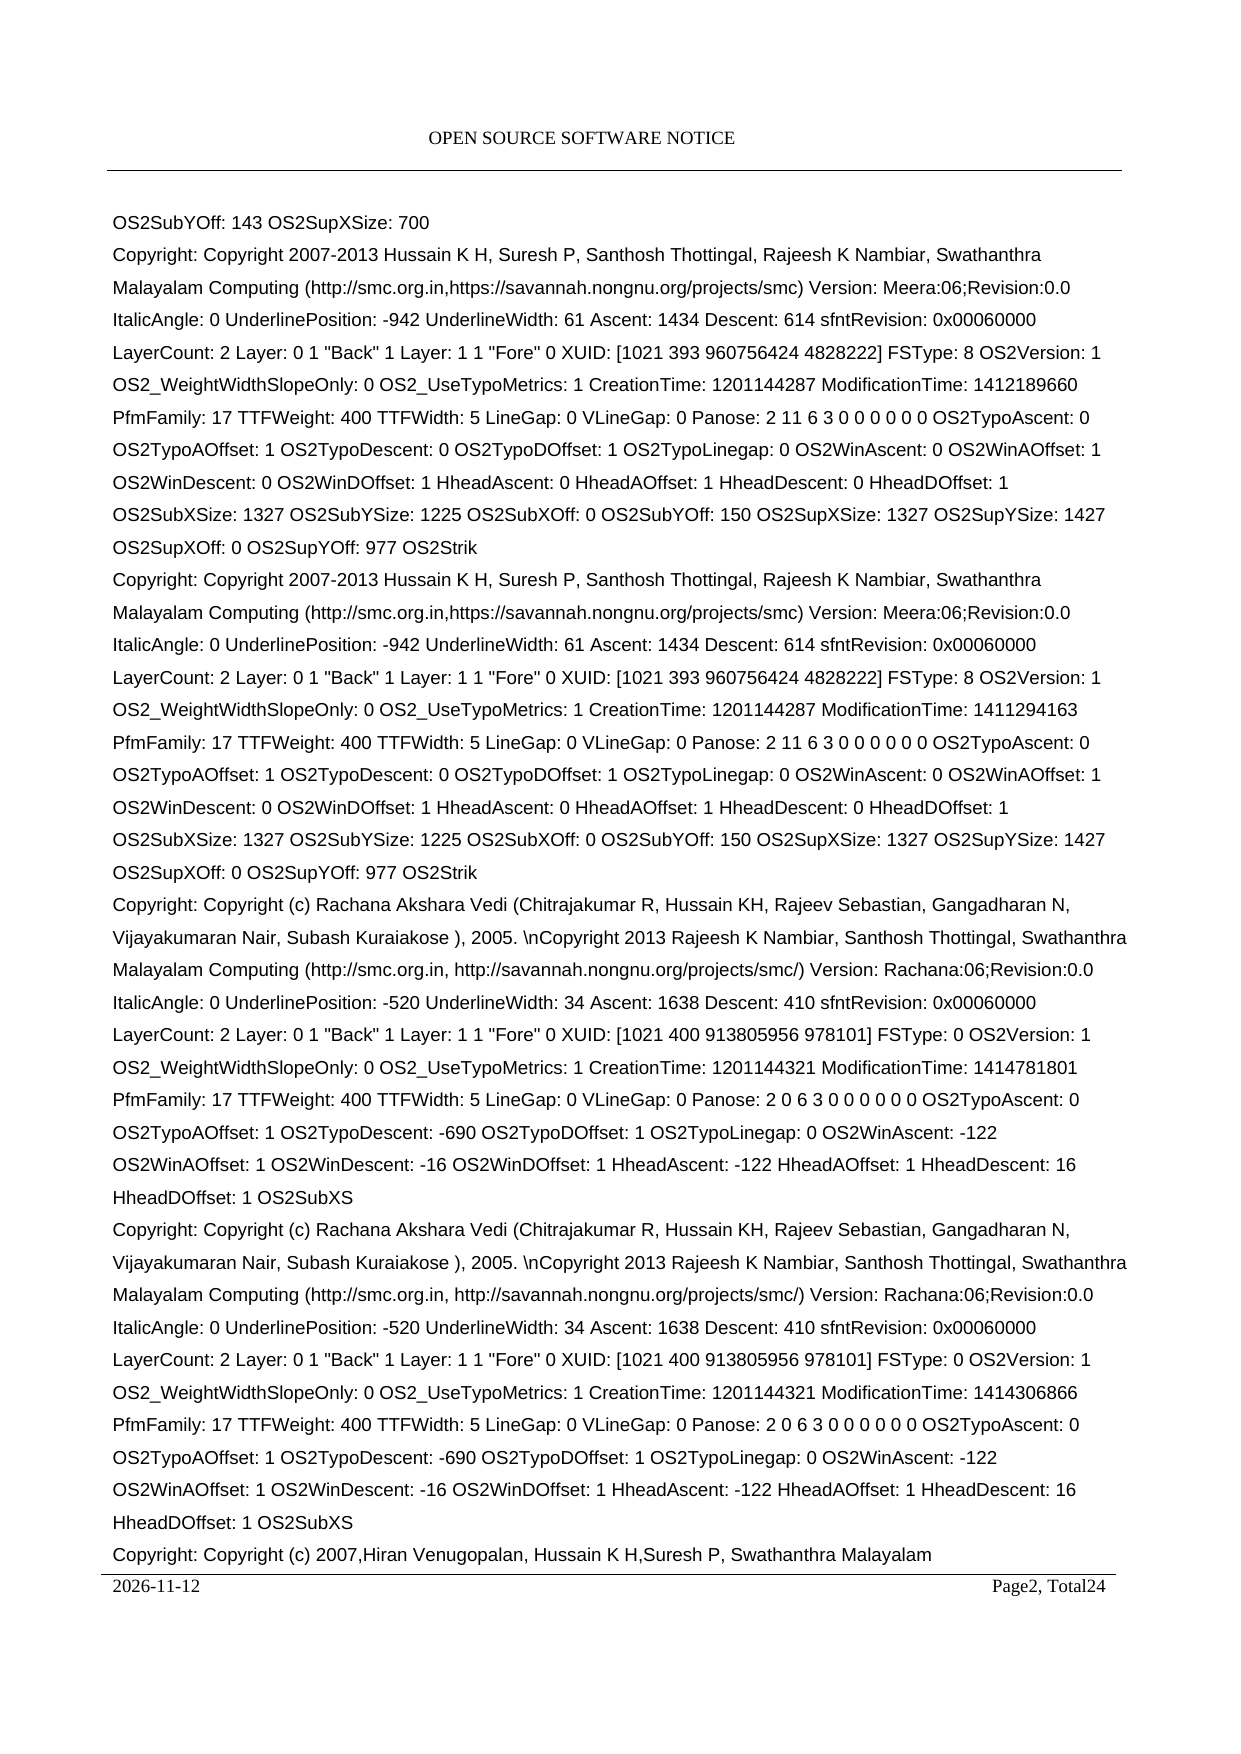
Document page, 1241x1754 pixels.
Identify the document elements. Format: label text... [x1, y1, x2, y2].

text Copyright: Copyright 2007-2013 Hussain K H, Suresh P, Santhosh Thottingal, Rajeesh K Nambiar, Swathanthra Malayalam Computing (http://smc.org.in,https://savannah.nongnu.org/projects/smc) Version: Meera:06;Revision:0.0 ItalicAngle: 0 UnderlinePosition: -942 UnderlineWidth: 61 Ascent: 1434 Descent: 614 sfntRevision: 0x00060000 LayerCount: 2 Layer: 0 1 "Back" 1 Layer: 1 1 "Fore" 0 XUID: [1021 393 960756424 4828222] FSType: 8 OS2Version: 1 OS2_WeightWidthSlopeOnly: 0 OS2_UseTypoMetrics: 1 CreationTime: 1201144287 ModificationTime: 1411294163 PfmFamily: 17 TTFWeight: 400 TTFWidth: 5 LineGap: 0 VLineGap: 0 Panose: 2 11 6 3 0 0 0 0 0 0 OS2TypoAscent: 0 OS2TypoAOffset: 1 OS2TypoDescent: 0 OS2TypoDOffset: 1 OS2TypoLinegap: 0 OS2WinAscent: 0 OS2WinAOffset: 1 OS2WinDescent: 0 OS2WinDOffset: 1 HheadAscent: 0 HheadAOffset: 1 HheadDescent: 0 HheadDOffset: 1 OS2SubXSize: 1327 OS2SubYSize: 1225 OS2SubXOff: 0 OS2SubYOff: 150 OS2SupXSize: 1327 OS2SupYSize: 1427 OS2SupXOff: 0 OS2SupYOff: 977 OS2Strik [112, 564, 1128, 889]
text Copyright: Copyright 2007-2013 Hussain K H, Suresh P, Santhosh Thottingal, Rajeesh K Nambiar, Swathanthra Malayalam Computing (http://smc.org.in,https://savannah.nongnu.org/projects/smc) Version: Meera:06;Revision:0.0 ItalicAngle: 0 UnderlinePosition: -942 UnderlineWidth: 61 Ascent: 1434 Descent: 614 sfntRevision: 0x00060000 LayerCount: 2 Layer: 0 1 "Back" 1 Layer: 1 1 "Fore" 0 XUID: [1021 393 960756424 4828222] FSType: 8 OS2Version: 1 OS2_WeightWidthSlopeOnly: 0 OS2_UseTypoMetrics: 1 CreationTime: 1201144287 ModificationTime: 1412189660 PfmFamily: 17 TTFWeight: 400 TTFWidth: 5 LineGap: 0 VLineGap: 0 Panose: 2 11 6 3 0 0 0 0 0 0 OS2TypoAscent: 0 OS2TypoAOffset: 1 OS2TypoDescent: 0 OS2TypoDOffset: 1 OS2TypoLinegap: 0 OS2WinAscent: 0 OS2WinAOffset: 1 OS2WinDescent: 0 OS2WinDOffset: 1 HheadAscent: 0 HheadAOffset: 1 HheadDescent: 0 HheadDOffset: 1 OS2SubXSize: 1327 OS2SubYSize: 1225 OS2SubXOff: 0 OS2SubYOff: 150 OS2SupXSize: 1327 OS2SupYSize: 1427 OS2SupXOff: 0 OS2SupYOff: 977 OS2Strik [112, 239, 1128, 564]
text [112, 206, 1128, 239]
text Copyright: Copyright (c) Rachana Akshara Vedi (Chitrajakumar R, Hussain KH, Rajeev Sebastian, Gangadharan N, Vijayakumaran Nair, Subash Kuraiakose ), 2005. \nCopyright 2013 Rajeesh K Nambiar, Santhosh Thottingal, Swathanthra Malayalam Computing (http://smc.org.in, http://savannah.nongnu.org/projects/smc/) Version: Rachana:06;Revision:0.0 ItalicAngle: 0 UnderlinePosition: -520 UnderlineWidth: 34 Ascent: 1638 Descent: 410 sfntRevision: 0x00060000 LayerCount: 2 Layer: 0 1 "Back" 1 Layer: 1 1 "Fore" 0 XUID: [1021 400 913805956 978101] FSType: 0 OS2Version: 1 OS2_WeightWidthSlopeOnly: 0 OS2_UseTypoMetrics: 1 CreationTime: 1201144321 ModificationTime: 1414306866 PfmFamily: 17 TTFWeight: 400 TTFWidth: 5 LineGap: 0 VLineGap: 0 Panose: 2 0 6 3 0 0 0 0 0 0 OS2TypoAscent: 0 OS2TypoAOffset: 1 OS2TypoDescent: -690 OS2TypoDOffset: 1 OS2TypoLinegap: 0 OS2WinAscent: -122 OS2WinAOffset: 1 OS2WinDescent: -16 OS2WinDOffset: 1 HheadAscent: -122 HheadAOffset: 1 HheadDescent: 16 HheadDOffset: 1 OS2SubXS [112, 1214, 1128, 1539]
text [112, 1539, 1128, 1571]
text Copyright: Copyright (c) Rachana Akshara Vedi (Chitrajakumar R, Hussain KH, Rajeev Sebastian, Gangadharan N, Vijayakumaran Nair, Subash Kuraiakose ), 2005. \nCopyright 2013 Rajeesh K Nambiar, Santhosh Thottingal, Swathanthra Malayalam Computing (http://smc.org.in, http://savannah.nongnu.org/projects/smc/) Version: Rachana:06;Revision:0.0 ItalicAngle: 0 UnderlinePosition: -520 UnderlineWidth: 34 Ascent: 1638 Descent: 410 sfntRevision: 0x00060000 LayerCount: 2 Layer: 0 1 "Back" 1 Layer: 1 1 "Fore" 0 XUID: [1021 400 913805956 978101] FSType: 0 OS2Version: 1 OS2_WeightWidthSlopeOnly: 0 OS2_UseTypoMetrics: 1 CreationTime: 1201144321 ModificationTime: 1414781801 PfmFamily: 17 TTFWeight: 400 TTFWidth: 5 LineGap: 0 VLineGap: 0 Panose: 2 0 6 3 0 0 0 0 0 0 OS2TypoAscent: 0 OS2TypoAOffset: 1 OS2TypoDescent: -690 OS2TypoDOffset: 1 OS2TypoLinegap: 0 OS2WinAscent: -122 OS2WinAOffset: 1 OS2WinDescent: -16 OS2WinDOffset: 1 HheadAscent: -122 HheadAOffset: 1 HheadDescent: 16 HheadDOffset: 1 OS2SubXS [112, 889, 1128, 1214]
